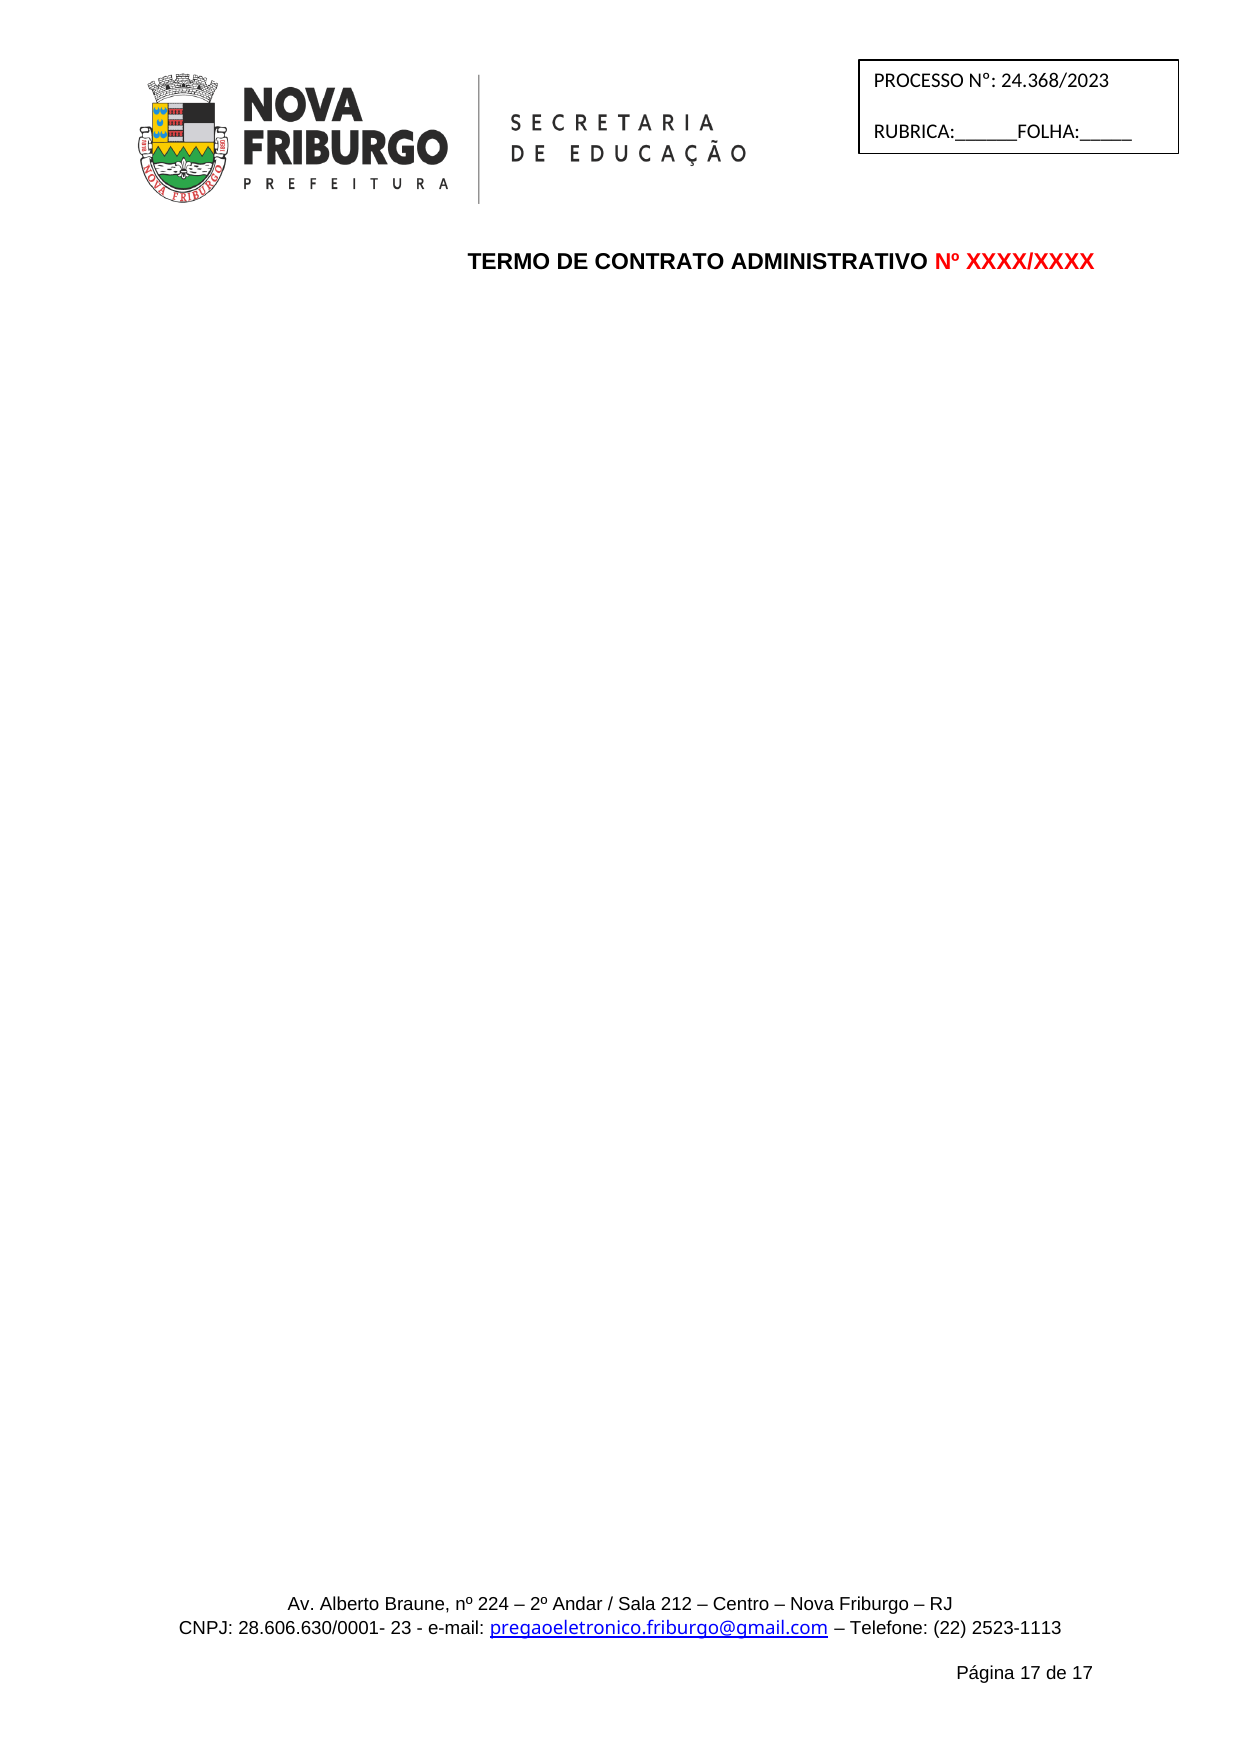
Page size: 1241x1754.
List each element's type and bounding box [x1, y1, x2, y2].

picture [109, 43, 782, 217]
